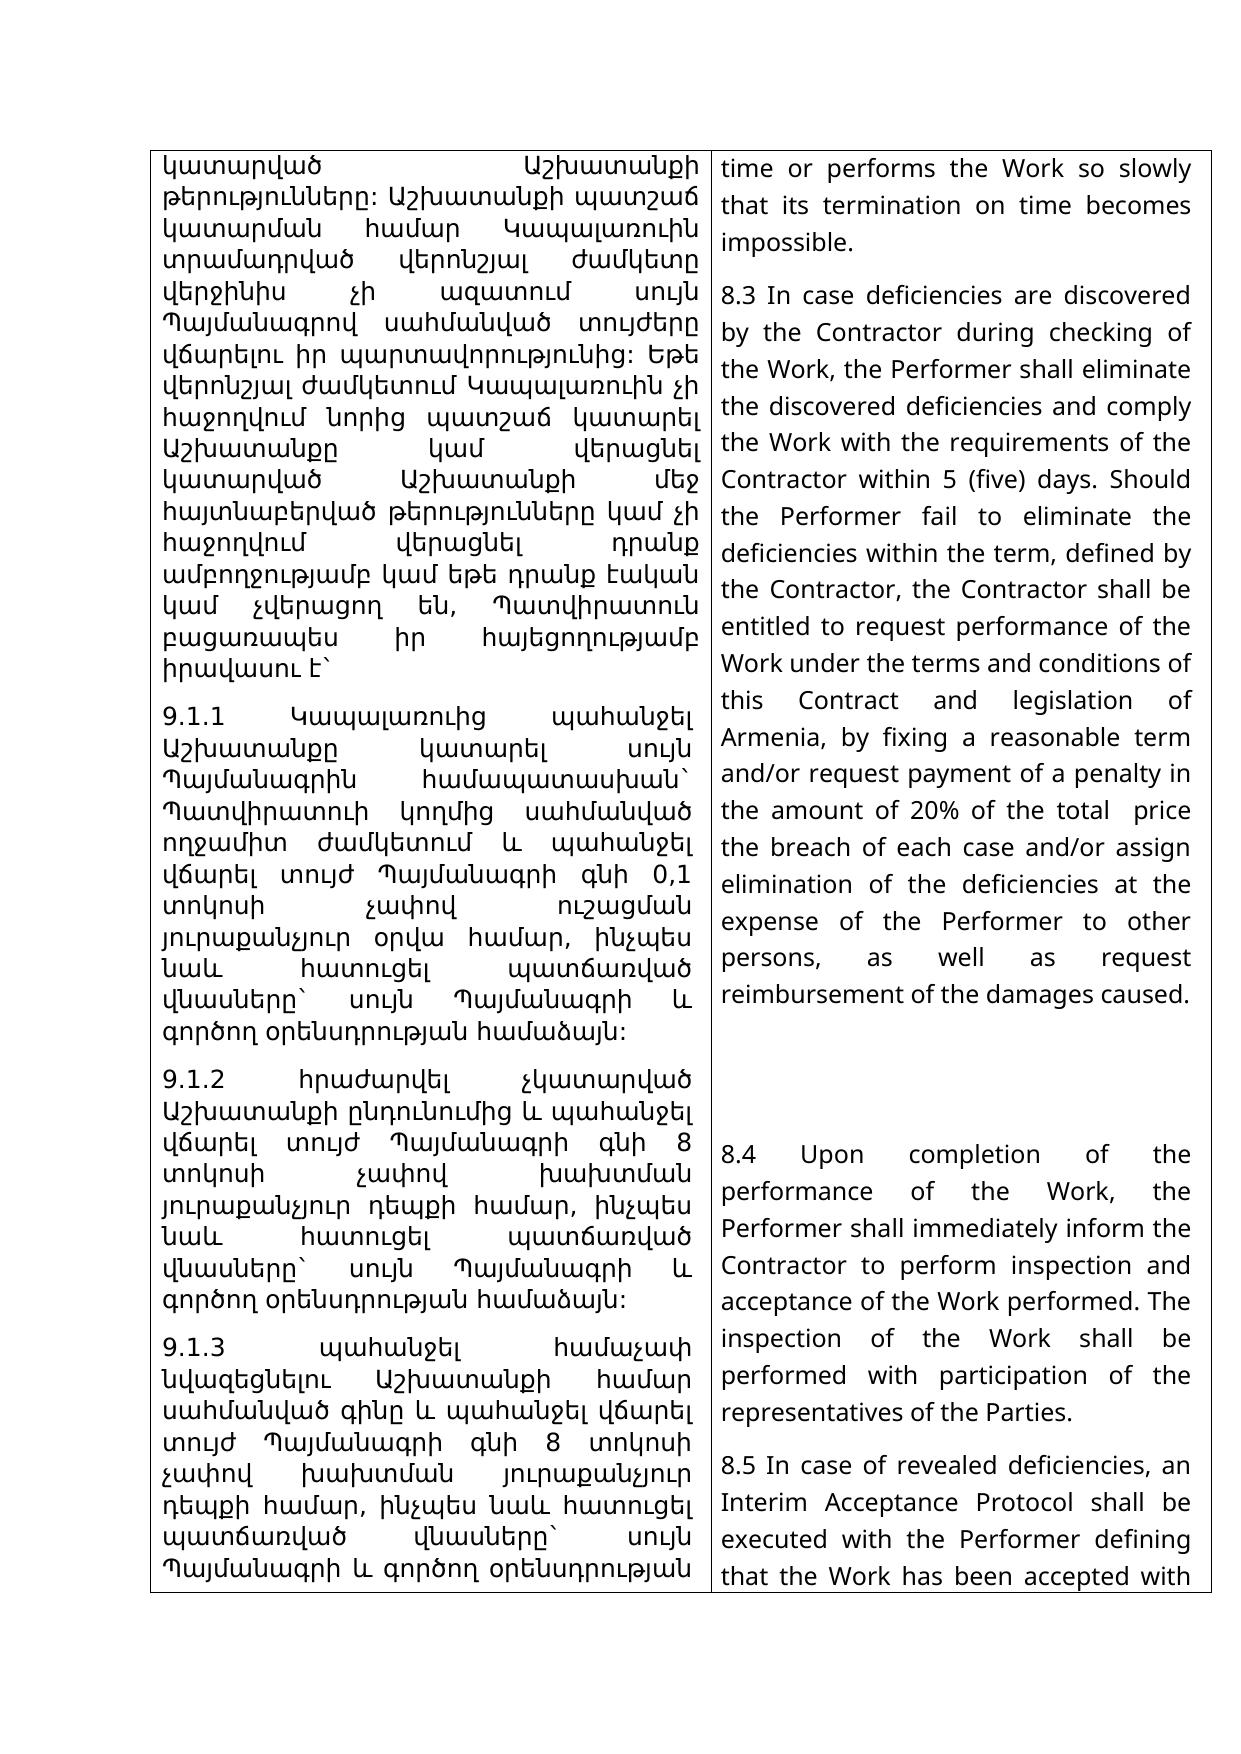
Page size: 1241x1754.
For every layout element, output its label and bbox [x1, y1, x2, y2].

table_header [712, 151, 1211, 1592]
table_header [151, 151, 711, 1592]
